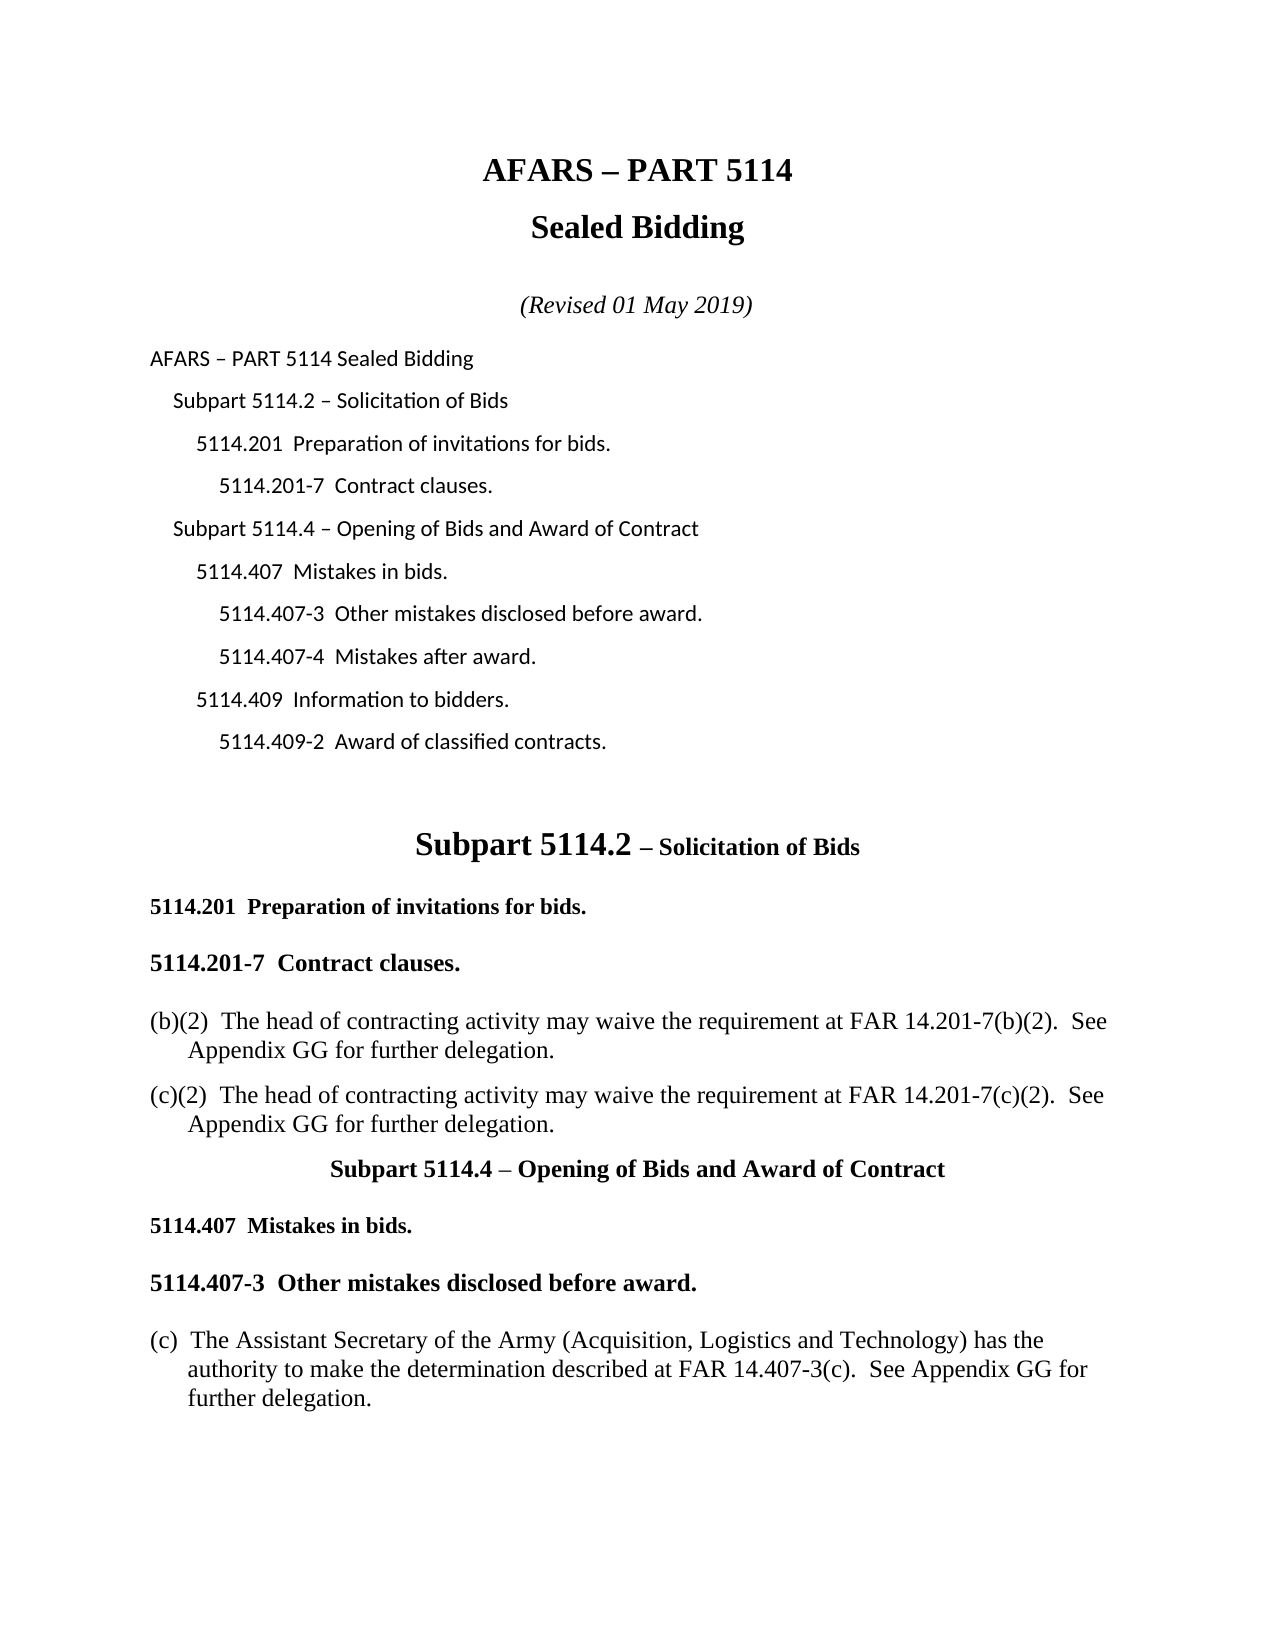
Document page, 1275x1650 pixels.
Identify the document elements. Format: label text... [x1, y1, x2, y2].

text (Revised 01 May 2019) [150, 290, 1125, 319]
subtitle AFARS – PART 5114 Sealed Bidding [150, 150, 1125, 246]
subtitle 5114.407-3 Other mistakes disclosed before award. [150, 1268, 1125, 1296]
list (b)(2) The head of contracting activity may waive the requirement at FAR 14.201-7(b)(2). See Appendix GG for further delegation. [150, 1006, 1125, 1063]
list (c)(2) The head of contracting activity may waive the requirement at FAR 14.201-7(c)(2). See Appendix GG for further delegation. [150, 1080, 1125, 1138]
text 5114.409 Information to bidders. [196, 685, 1125, 713]
text 5114.407-3 Other mistakes disclosed before award. [219, 599, 1125, 627]
subtitle 5114.407 Mistakes in bids. [150, 1212, 1125, 1239]
text Subpart 5114.4 – Opening of Bids and Award of Contract [173, 514, 1125, 542]
subtitle Subpart 5114.4 – Opening of Bids and Award of Contract [150, 1154, 1125, 1183]
text 5114.201-7 Contract clauses. [219, 472, 1125, 500]
text 5114.407 Mistakes in bids. [196, 557, 1125, 585]
text Subpart 5114.2 – Solicitation of Bids [173, 386, 1125, 414]
text 5114.201 Preparation of invitations for bids. [196, 429, 1125, 457]
text 5114.407-4 Mistakes after award. [219, 642, 1125, 670]
list (c) The Assistant Secretary of the Army (Acquisition, Logistics and Technology) has the authority to make the determination described at FAR 14.407-3(c). See Appendix GG for further delegation. [150, 1326, 1125, 1412]
text AFARS – PART 5114 Sealed Bidding [150, 344, 1125, 372]
subtitle 5114.201-7 Contract clauses. [150, 948, 1125, 977]
subtitle 5114.201 Preparation of invitations for bids. [150, 893, 1125, 919]
subtitle Subpart 5114.2 – Solicitation of Bids [150, 824, 1125, 862]
text 5114.409-2 Award of classified contracts. [219, 727, 1125, 755]
